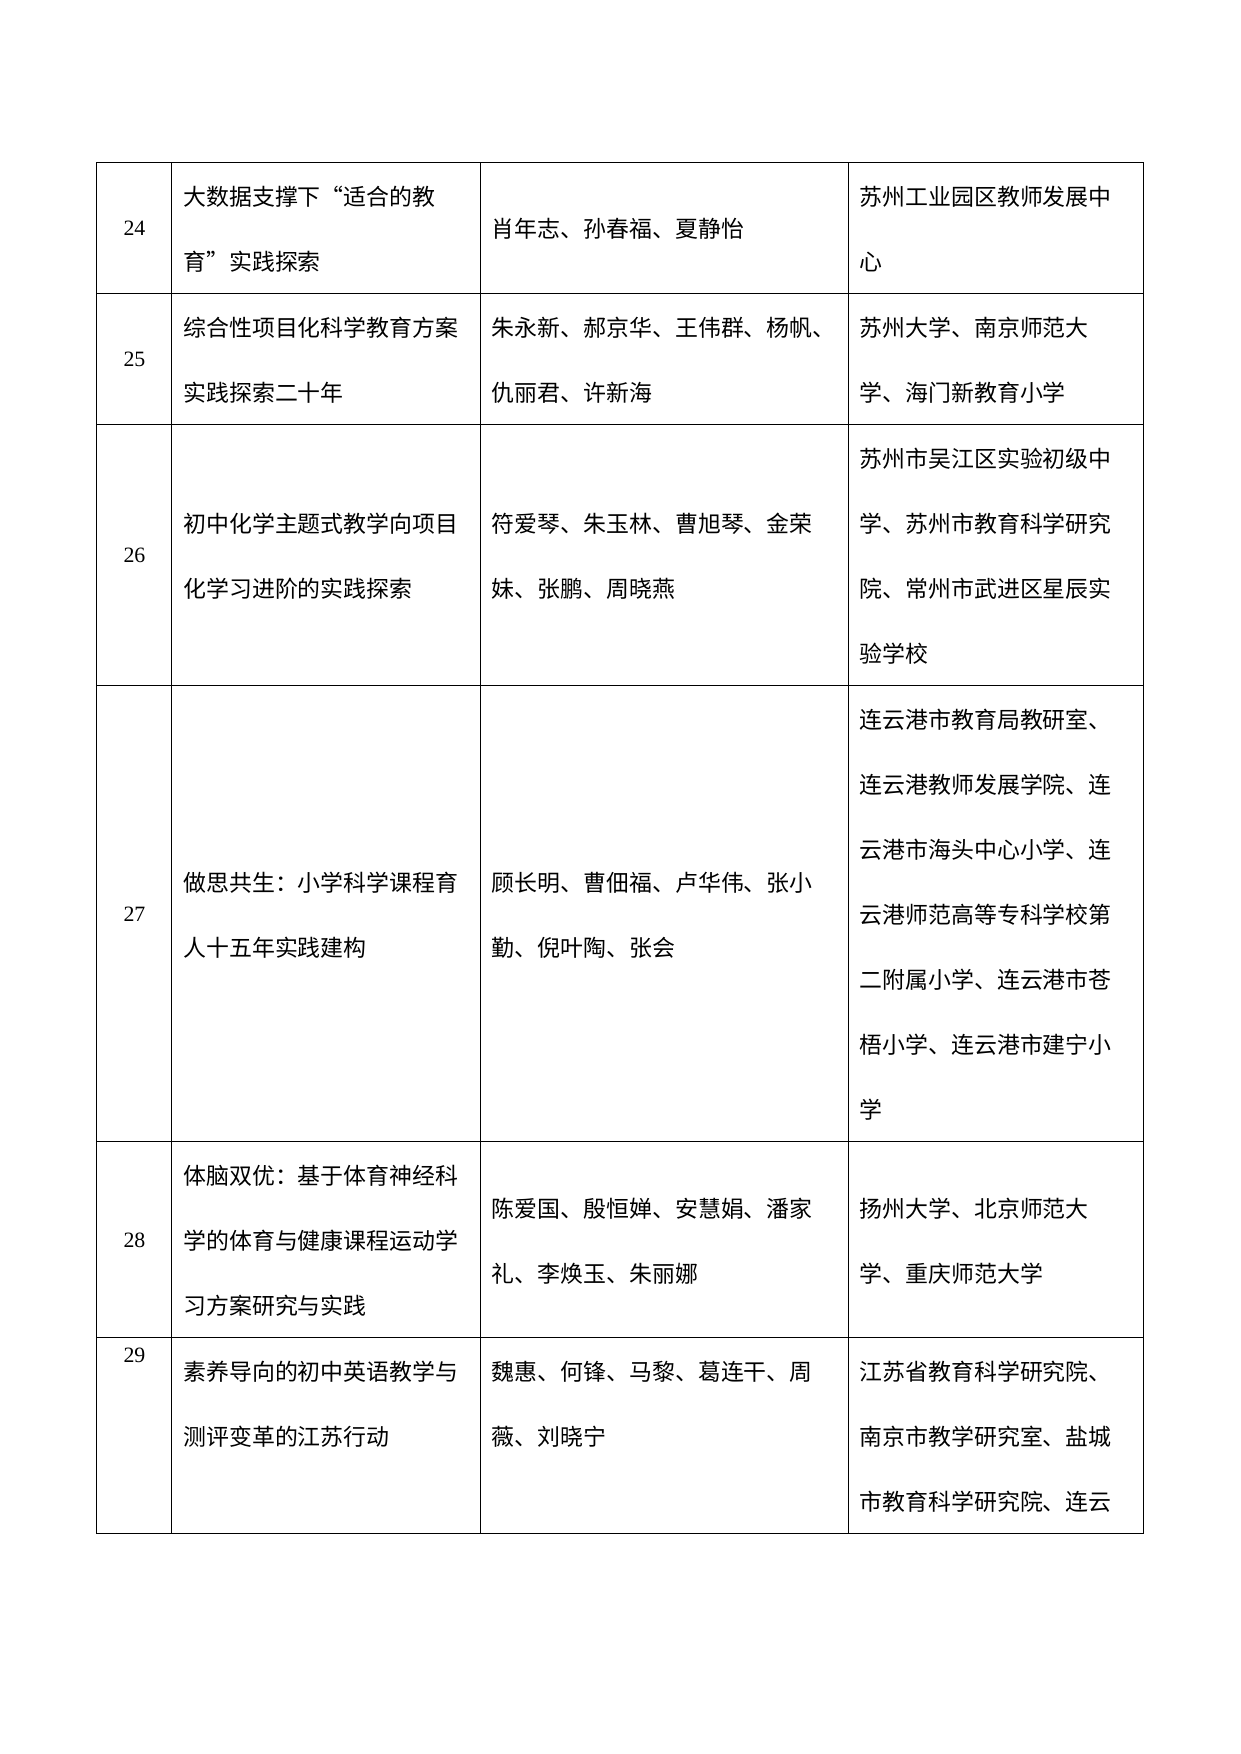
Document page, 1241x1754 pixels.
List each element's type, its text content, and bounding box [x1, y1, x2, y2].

table_cell 24 [97, 163, 171, 293]
table_cell 做思共生：小学科学课程育人十五年实践建构 [172, 686, 480, 1141]
table_cell 顾长明、曹佃福、卢华伟、张小勤、倪叶陶、张会 [481, 686, 848, 1141]
table_cell 连云港市教育局教研室、连云港教师发展学院、连云港市海头中心小学、连云港师范高等专科学校第二附属小学、连云港市苍梧小学、连云港市建宁小学 [849, 686, 1143, 1141]
table_cell 苏州市吴江区实验初级中学、苏州市教育科学研究院、常州市武进区星辰实验学校 [849, 425, 1143, 685]
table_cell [172, 1338, 480, 1533]
table_cell 27 [97, 686, 171, 1141]
table_cell 符爱琴、朱玉林、曹旭琴、金荣妹、张鹏、周晓燕 [481, 425, 848, 685]
table_cell 大数据支撑下“适合的教育”实践探索 [172, 163, 480, 293]
table_cell 苏州工业园区教师发展中心 [849, 163, 1143, 293]
table_cell 朱永新、郝京华、王伟群、杨帆、仇丽君、许新海 [481, 294, 848, 424]
table_cell 陈爱国、殷恒婵、安慧娟、潘家礼、李焕玉、朱丽娜 [481, 1142, 848, 1337]
table_cell 综合性项目化科学教育方案实践探索二十年 [172, 294, 480, 424]
table_cell 肖年志、孙春福、夏静怡 [481, 163, 848, 293]
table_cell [849, 1338, 1143, 1533]
table_cell 26 [97, 425, 171, 685]
table_cell 初中化学主题式教学向项目化学习进阶的实践探索 [172, 425, 480, 685]
table_cell 魏惠、何锋、马黎、葛连干、周薇、刘晓宁 [481, 1338, 848, 1533]
table_cell 28 [97, 1142, 171, 1337]
table_cell 体脑双优：基于体育神经科学的体育与健康课程运动学习方案研究与实践 [172, 1142, 480, 1337]
table_cell 苏州大学、南京师范大学、海门新教育小学 [849, 294, 1143, 424]
table_cell 扬州大学、北京师范大学、重庆师范大学 [849, 1142, 1143, 1337]
table_cell 25 [97, 294, 171, 424]
table_cell 29 [97, 1338, 171, 1533]
